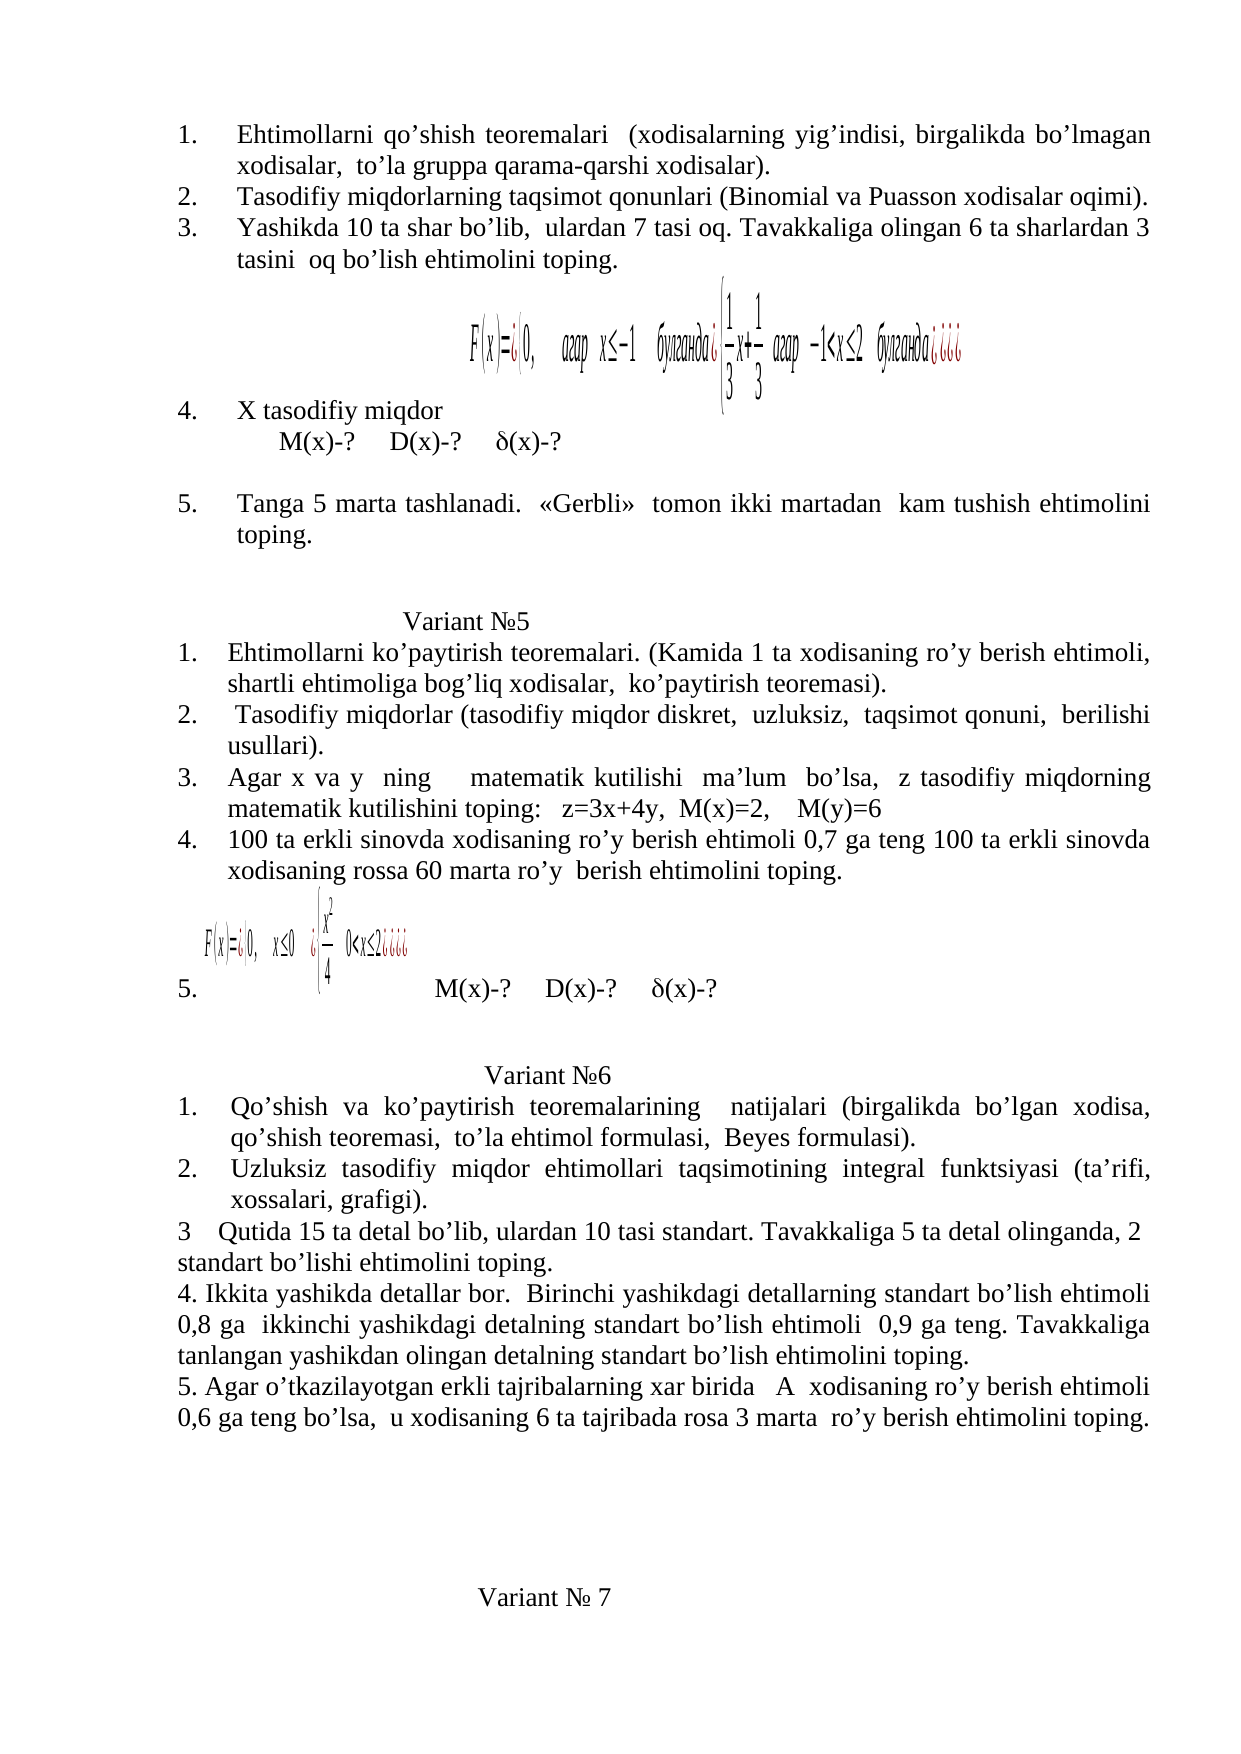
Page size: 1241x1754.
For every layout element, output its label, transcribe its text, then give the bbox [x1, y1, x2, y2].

list Tasodifiy miqdorlarning taqsimot qonunlari (Binomial va Puasson xodisalar oqimi). [177, 180, 1152, 212]
list Tanga 5 marta tashlanadi. «Gerbli» tomon ikki martadan kam tushish ehtimolini toping. [177, 487, 1152, 550]
text 4. Ikkita yashikda detallar bor. Birinchi yashikdagi detallarning standart bo’lish ehtimoli 0,8 ga ikkinchi yashikdagi detalning standart bo’lish ehtimoli 0,9 ga teng. Tavakkaliga tanlangan yashikdan olingan detalning standart bo’lish ehtimolini toping. [177, 1277, 1152, 1370]
text Variant №6 [402, 1059, 1152, 1090]
list X tasodifiy miqdor [177, 274, 1152, 425]
text Variant № 7 [402, 1581, 1152, 1612]
list 3 Qutida 15 ta detal bo’lib, ulardan 10 tasi standart. Tavakkaliga 5 ta detal olinganda, 2 standart bo’lishi ehtimolini toping. [177, 1214, 1152, 1277]
text Variant №5 [327, 605, 1152, 636]
list Agar x va у ning matematik kutilishi ma’lum bo’lsa, z tasodifiy miqdorning matematik kutilishini toping: z=3x+4y, M(x)=2, M(y)=6 [177, 761, 1152, 823]
text 5. M(x)-? D(x)-? (x)-? [177, 885, 1152, 1004]
list Tasodifiy miqdorlar (tasodifiy miqdor diskret, uzluksiz, taqsimot qonuni, berilishi usullari). [177, 698, 1152, 761]
list Qo’shish va ko’paytirish teoremalarining natijalari (birgalikda bo’lgan xodisa, qo’shish teoremasi, to’la ehtimol formulasi, Beyes formulasi). [177, 1090, 1152, 1152]
text M(x)-? D(x)-? (x)-? [177, 425, 1152, 456]
list Uzluksiz tasodifiy miqdor ehtimollari taqsimotining integral funktsiyasi (ta’rifi, xossalari, grafigi). [177, 1152, 1152, 1214]
list Yashikda 10 ta shar bo’lib, ulardan 7 tasi oq. Tavakkaliga olingan 6 ta sharlardan 3 tasini oq bo’lish ehtimolini toping. [177, 212, 1152, 274]
text 5. Agar o’tkazilayotgan erkli tajribalarning xar birida A xodisaning ro’y berish ehtimoli 0,6 ga teng bo’lsa, u xodisaning 6 ta tajribada rosa 3 marta ro’y berish ehtimolini toping. [177, 1370, 1152, 1433]
list Ehtimollarni qo’shish teoremalari (xodisalarning yig’indisi, birgalikda bo’lmagan xodisalar, to’la gruppa qarama-qarshi xodisalar). [177, 118, 1152, 180]
list 100 ta erkli sinovda xodisaning ro’y berish ehtimoli 0,7 ga teng 100 ta erkli sinovda xodisaning rossa 60 marta ro’y berish ehtimolini toping. [177, 823, 1152, 885]
list Ehtimollarni ko’paytirish teoremalari. (Kamida 1 ta xodisaning ro’y berish ehtimoli, shartli ehtimoliga bog’liq xodisalar, ko’paytirish teoremasi). [177, 636, 1152, 698]
